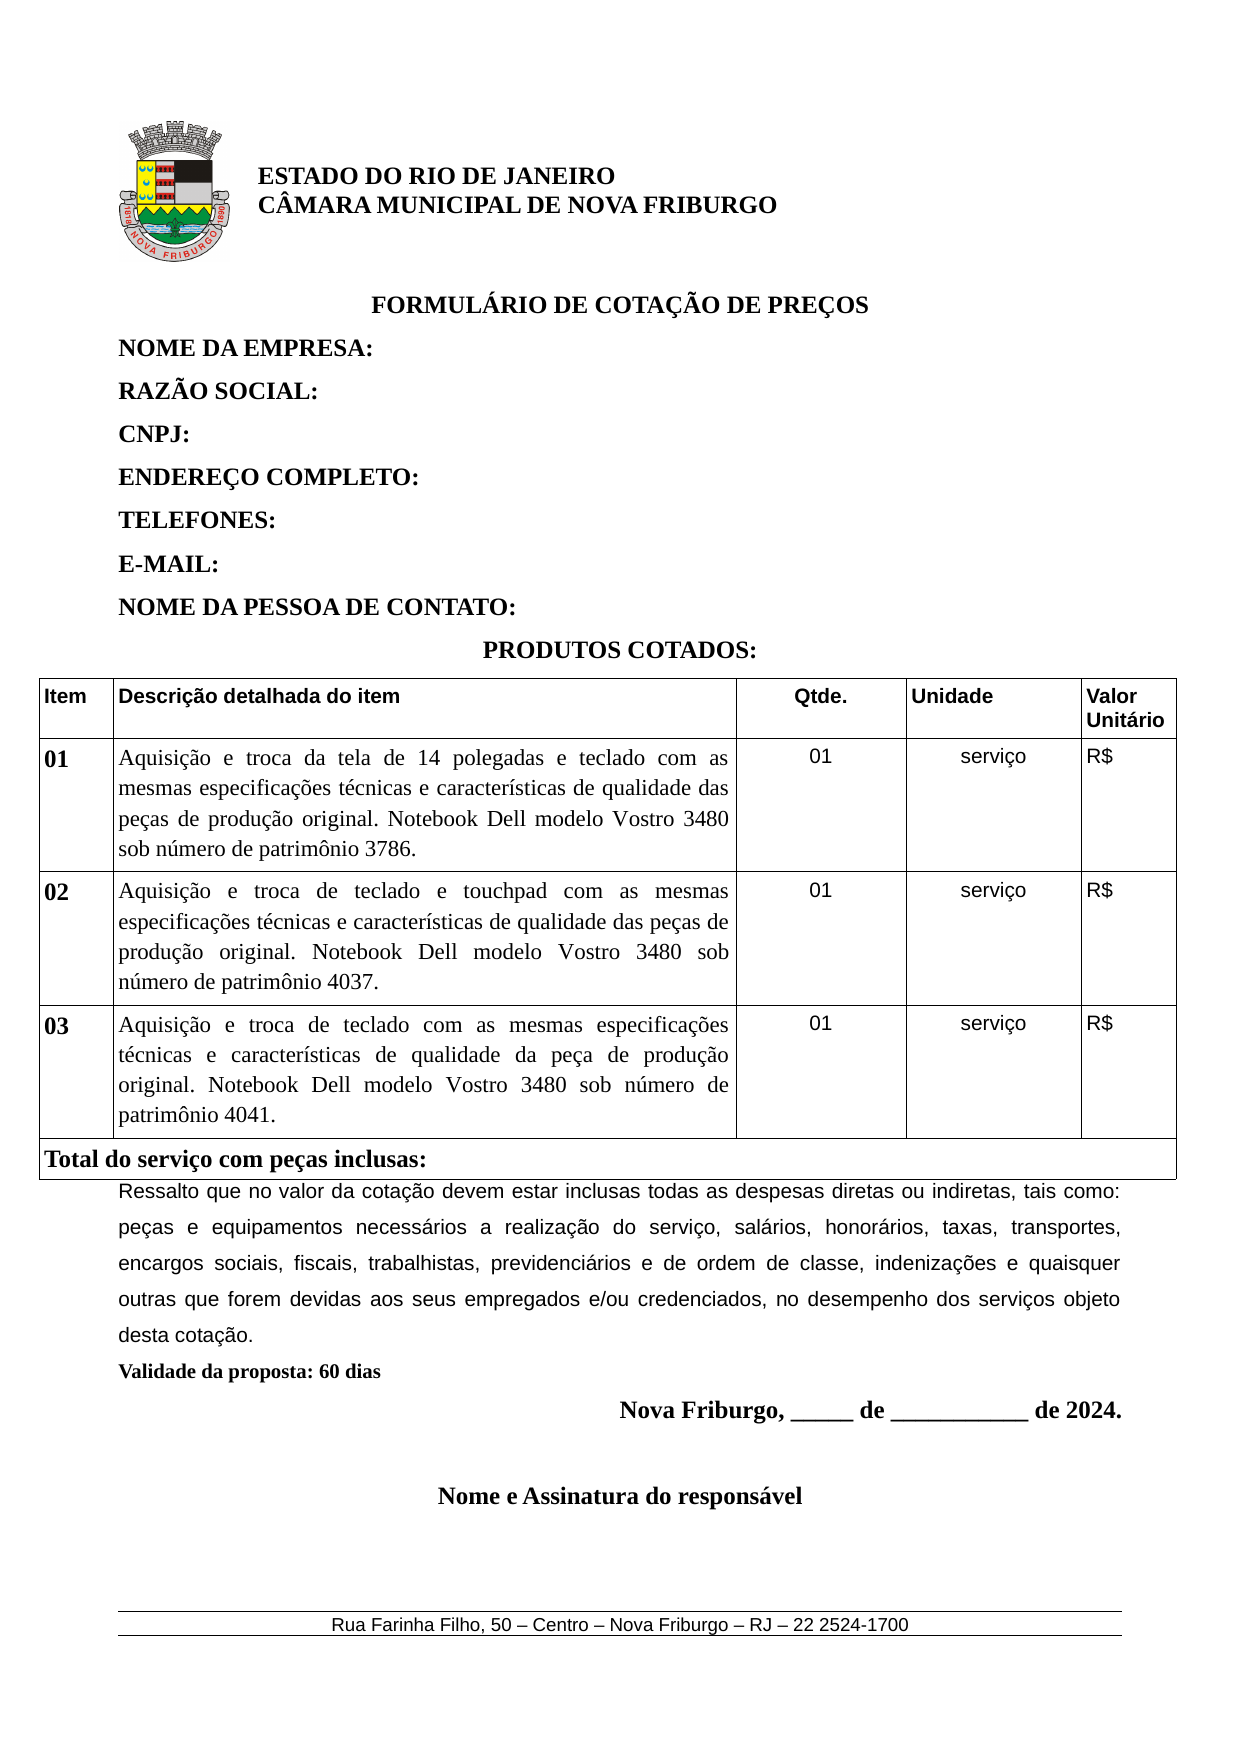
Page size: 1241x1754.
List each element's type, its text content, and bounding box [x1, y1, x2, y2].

text NOME DA PESSOA DE CONTATO: [118, 592, 1122, 621]
table_cell serviço [907, 1006, 1081, 1138]
table_cell Aquisição e troca de teclado com as mesmas especificações técnicas e características de qualidade da peça de produção original. Notebook Dell modelo Vostro 3480 sob número de patrimônio 4041. [114, 1006, 736, 1138]
text TELEFONES: [118, 506, 1122, 534]
table_header Valor Unitário [1082, 679, 1176, 738]
table_cell 01 [737, 872, 906, 1004]
table_header Descrição detalhada do item [114, 679, 736, 738]
text Nova Friburgo, _____ de ___________ de 2024. [118, 1395, 1122, 1423]
table_cell Aquisição e troca de teclado e touchpad com as mesmas especificações técnicas e características de qualidade das peças de produção original. Notebook Dell modelo Vostro 3480 sob número de patrimônio 4037. [114, 872, 736, 1004]
text FORMULÁRIO DE COTAÇÃO DE PREÇOS [118, 290, 1122, 319]
table_cell Total do serviço com peças inclusas: [40, 1139, 1176, 1178]
text CNPJ: [118, 419, 1122, 448]
table_cell serviço [907, 739, 1081, 871]
table_cell 01 [40, 739, 113, 871]
text Ressalto que no valor da cotação devem estar inclusas todas as despesas diretas ou indiretas, tais como: peças e equipamentos necessários a realização do serviço, salários, honorários, taxas, transportes, encargos sociais, fiscais, trabalhistas, previdenciários e de ordem de classe, indenizações e quaisquer outras que forem devidas aos seus empregados e/ou credenciados, no desempenho dos serviços objeto desta cotação. [118, 1180, 1122, 1347]
table_cell 03 [40, 1006, 113, 1138]
table_cell 01 [737, 739, 906, 871]
text PRODUTOS COTADOS: [118, 635, 1122, 664]
table_header Item [40, 679, 113, 738]
text E-MAIL: [118, 549, 1122, 577]
table_cell R$ [1082, 872, 1176, 1004]
text Nome e Assinatura do responsável [118, 1481, 1122, 1510]
table_cell R$ [1082, 739, 1176, 871]
table_header Unidade [907, 679, 1081, 738]
table_cell R$ [1082, 1006, 1176, 1138]
table_cell 02 [40, 872, 113, 1004]
table_cell serviço [907, 872, 1081, 1004]
text RAZÃO SOCIAL: [118, 376, 1122, 405]
table_cell 01 [737, 1006, 906, 1138]
text Validade da proposta: 60 dias [118, 1359, 1122, 1383]
text NOME DA EMPRESA: [118, 333, 1122, 362]
text ENDEREÇO COMPLETO: [118, 462, 1122, 491]
table_header Qtde. [737, 679, 906, 738]
table_cell Aquisição e troca da tela de 14 polegadas e teclado com as mesmas especificações técnicas e características de qualidade das peças de produção original. Notebook Dell modelo Vostro 3480 sob número de patrimônio 3786. [114, 739, 736, 871]
